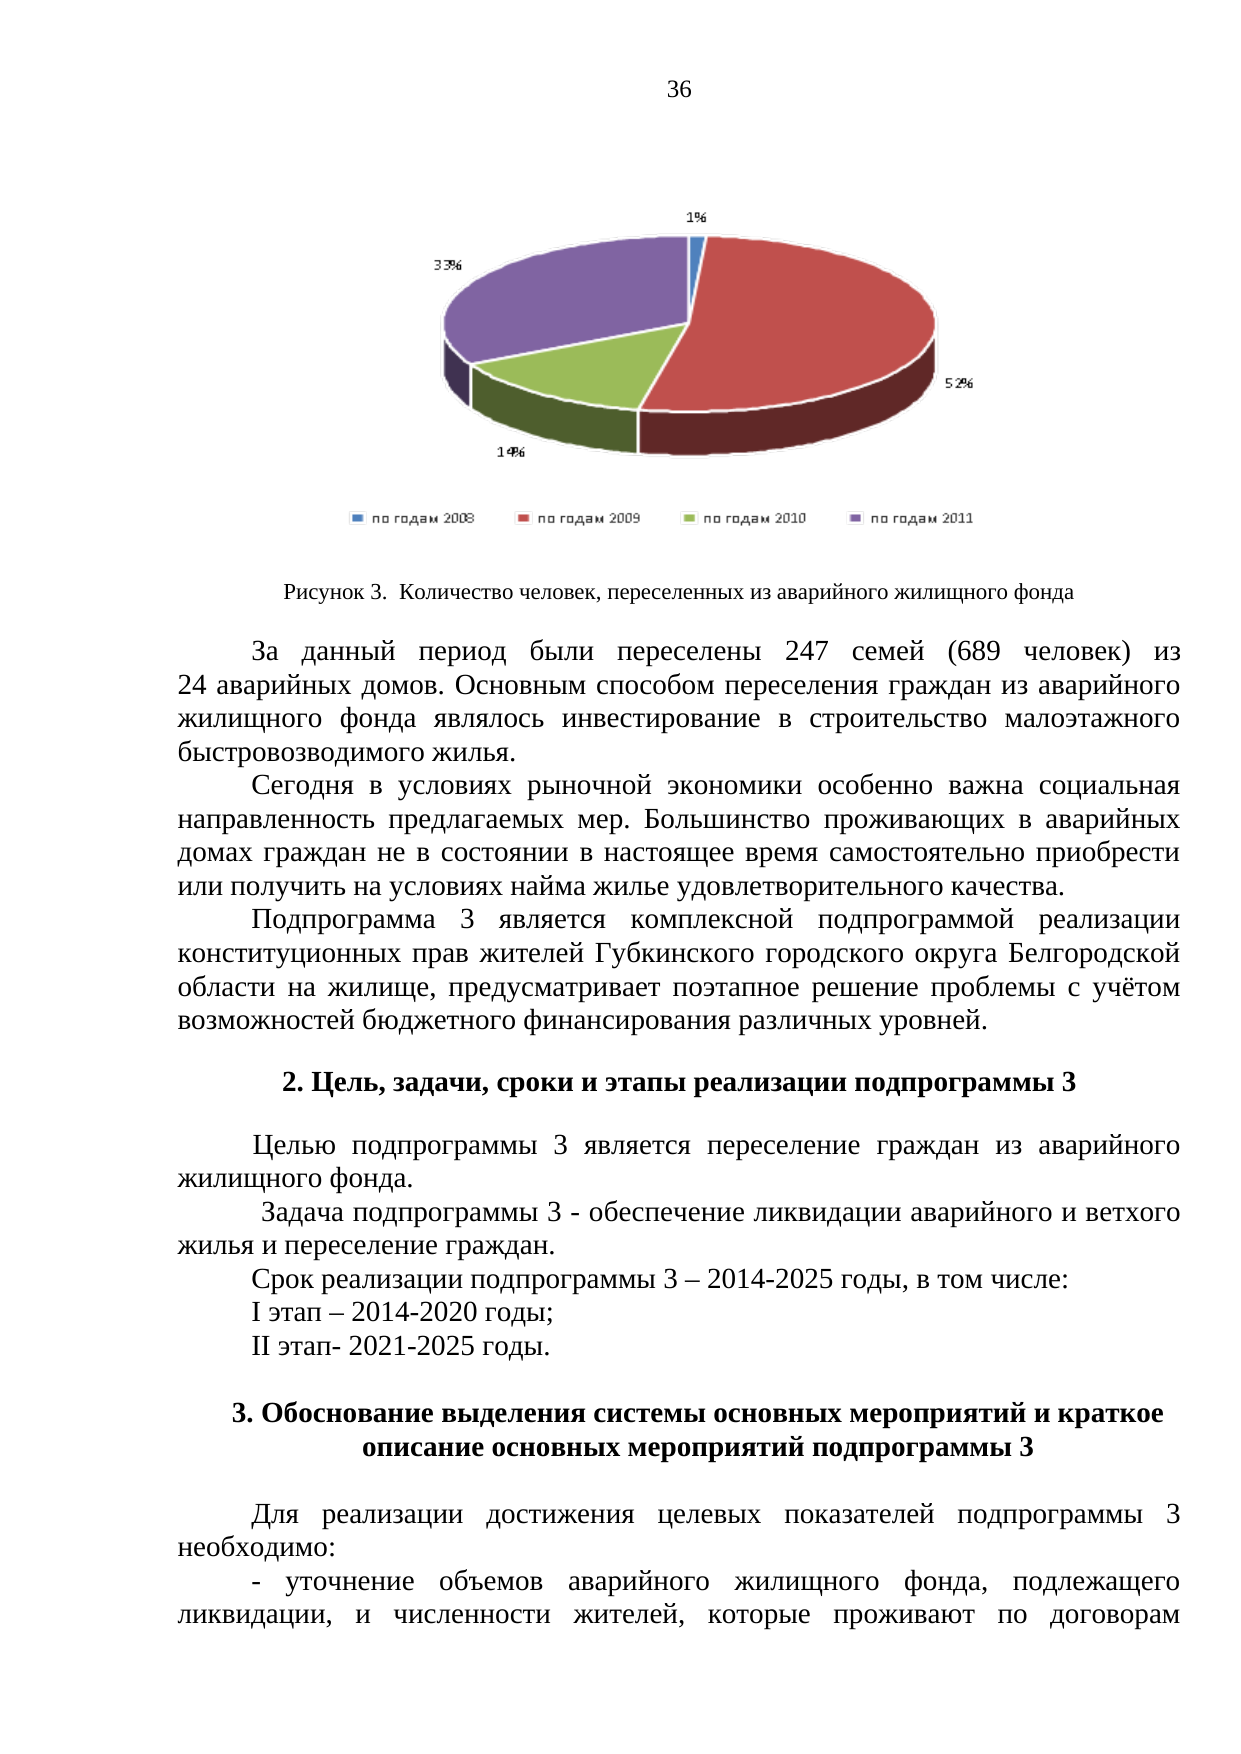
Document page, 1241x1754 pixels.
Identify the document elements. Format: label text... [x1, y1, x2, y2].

text Срок реализации подпрограммы 3 – 2014-2025 годы, в том числе: [177, 1261, 1181, 1294]
text 3. Обоснование выделения системы основных мероприятий и краткое описание основных мероприятий подпрограммы 3 [215, 1395, 1181, 1462]
picture [239, 138, 1074, 547]
text Рисунок 3. Количество человек, переселенных из аварийного жилищного фонда [177, 578, 1181, 604]
text Задача подпрограммы 3 - обеспечение ликвидации аварийного и ветхого жилья и переселение граждан. [177, 1194, 1181, 1261]
text За данный период были переселены 247 семей (689 человек) из 24 аварийных домов. Основным способом переселения граждан из аварийного жилищного фонда являлось инвестирование в строительство малоэтажного быстровозводимого жилья. [177, 633, 1181, 767]
text Целью подпрограммы 3 является переселение граждан из аварийного жилищного фонда. [177, 1127, 1181, 1194]
text I этап – 2014-2020 годы; [177, 1294, 1181, 1328]
text Подпрограмма 3 является комплексной подпрограммой реализации конституционных прав жителей Губкинского городского округа Белгородской области на жилище, предусматривает поэтапное решение проблемы с учётом возможностей бюджетного финансирования различных уровней. [177, 902, 1181, 1036]
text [177, 1563, 1181, 1630]
text Сегодня в условиях рыночной экономики особенно важна социальная направленность предлагаемых мер. Большинство проживающих в аварийных домах граждан не в состоянии в настоящее время самостоятельно приобрести или получить на условиях найма жилье удовлетворительного качества. [177, 767, 1181, 902]
text II этап- 2021-2025 годы. [177, 1328, 1181, 1362]
text Для реализации достижения целевых показателей подпрограммы 3 необходимо: [177, 1496, 1181, 1563]
text 2. Цель, задачи, сроки и этапы реализации подпрограммы 3 [177, 1064, 1181, 1098]
